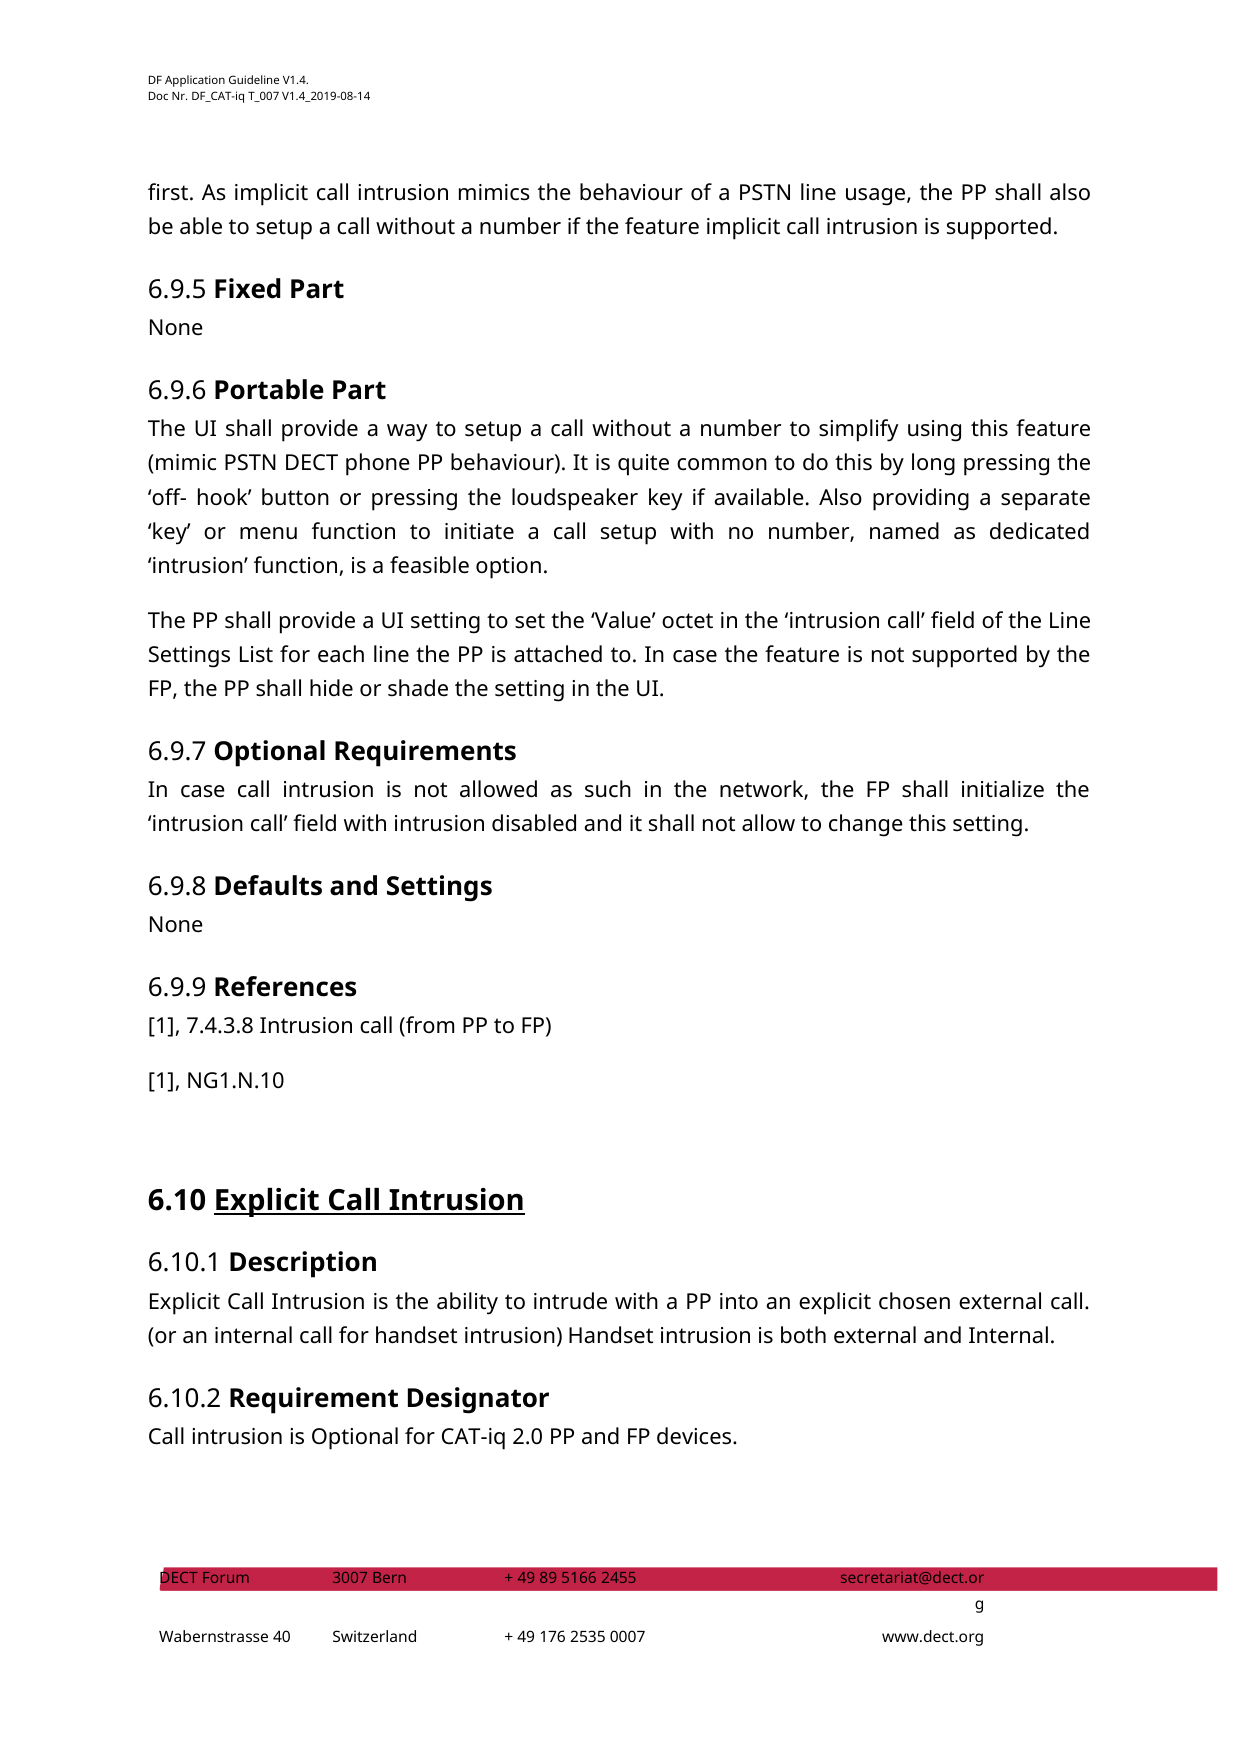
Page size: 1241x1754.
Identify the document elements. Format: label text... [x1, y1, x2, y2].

subtitle Fixed Part [148, 271, 1092, 306]
picture [159, 1567, 1218, 1591]
text In case call intrusion is not allowed as such in the network, the FP shall initialize the ‘intrusion call’ field with intrusion disabled and it shall not allow to change this setting. [148, 774, 1092, 838]
subtitle Defaults and Settings [148, 867, 1092, 903]
text The PP shall provide a UI setting to set the ‘Value’ octet in the ‘intrusion call’ field of the Line Settings List for each line the PP is attached to. In case the feature is not supported by the FP, the PP shall hide or shade the setting in the UI. [148, 605, 1092, 703]
subtitle Requirement Designator [148, 1379, 1092, 1415]
subtitle References [148, 968, 1092, 1004]
subtitle Description [148, 1244, 1092, 1279]
text Call intrusion is Optional for CAT-iq 2.0 PP and FP devices. [148, 1421, 1092, 1451]
subtitle Optional Requirements [148, 732, 1092, 768]
text None [148, 909, 1092, 939]
subtitle Explicit Call Intrusion [148, 1179, 1092, 1219]
text [1], 7.4.3.8 Intrusion call (from PP to FP) [148, 1010, 1092, 1040]
text The UI shall provide a way to setup a call without a number to simplify using this feature (mimic PSTN DECT phone PP behaviour). It is quite common to do this by long pressing the ‘off- hook’ button or pressing the loudspeaker key if available. Also providing a separate ‘key’ or menu function to initiate a call setup with no number, named as dedicated ‘intrusion’ function, is a feasible option. [148, 413, 1092, 580]
text None [148, 312, 1092, 342]
text [1], NG1.N.10 [148, 1065, 1092, 1095]
subtitle Portable Part [148, 371, 1092, 407]
text Explicit Call Intrusion is the ability to intrude with a PP into an explicit chosen external call. (or an internal call for handset intrusion) Handset intrusion is both external and Internal. [148, 1286, 1092, 1350]
